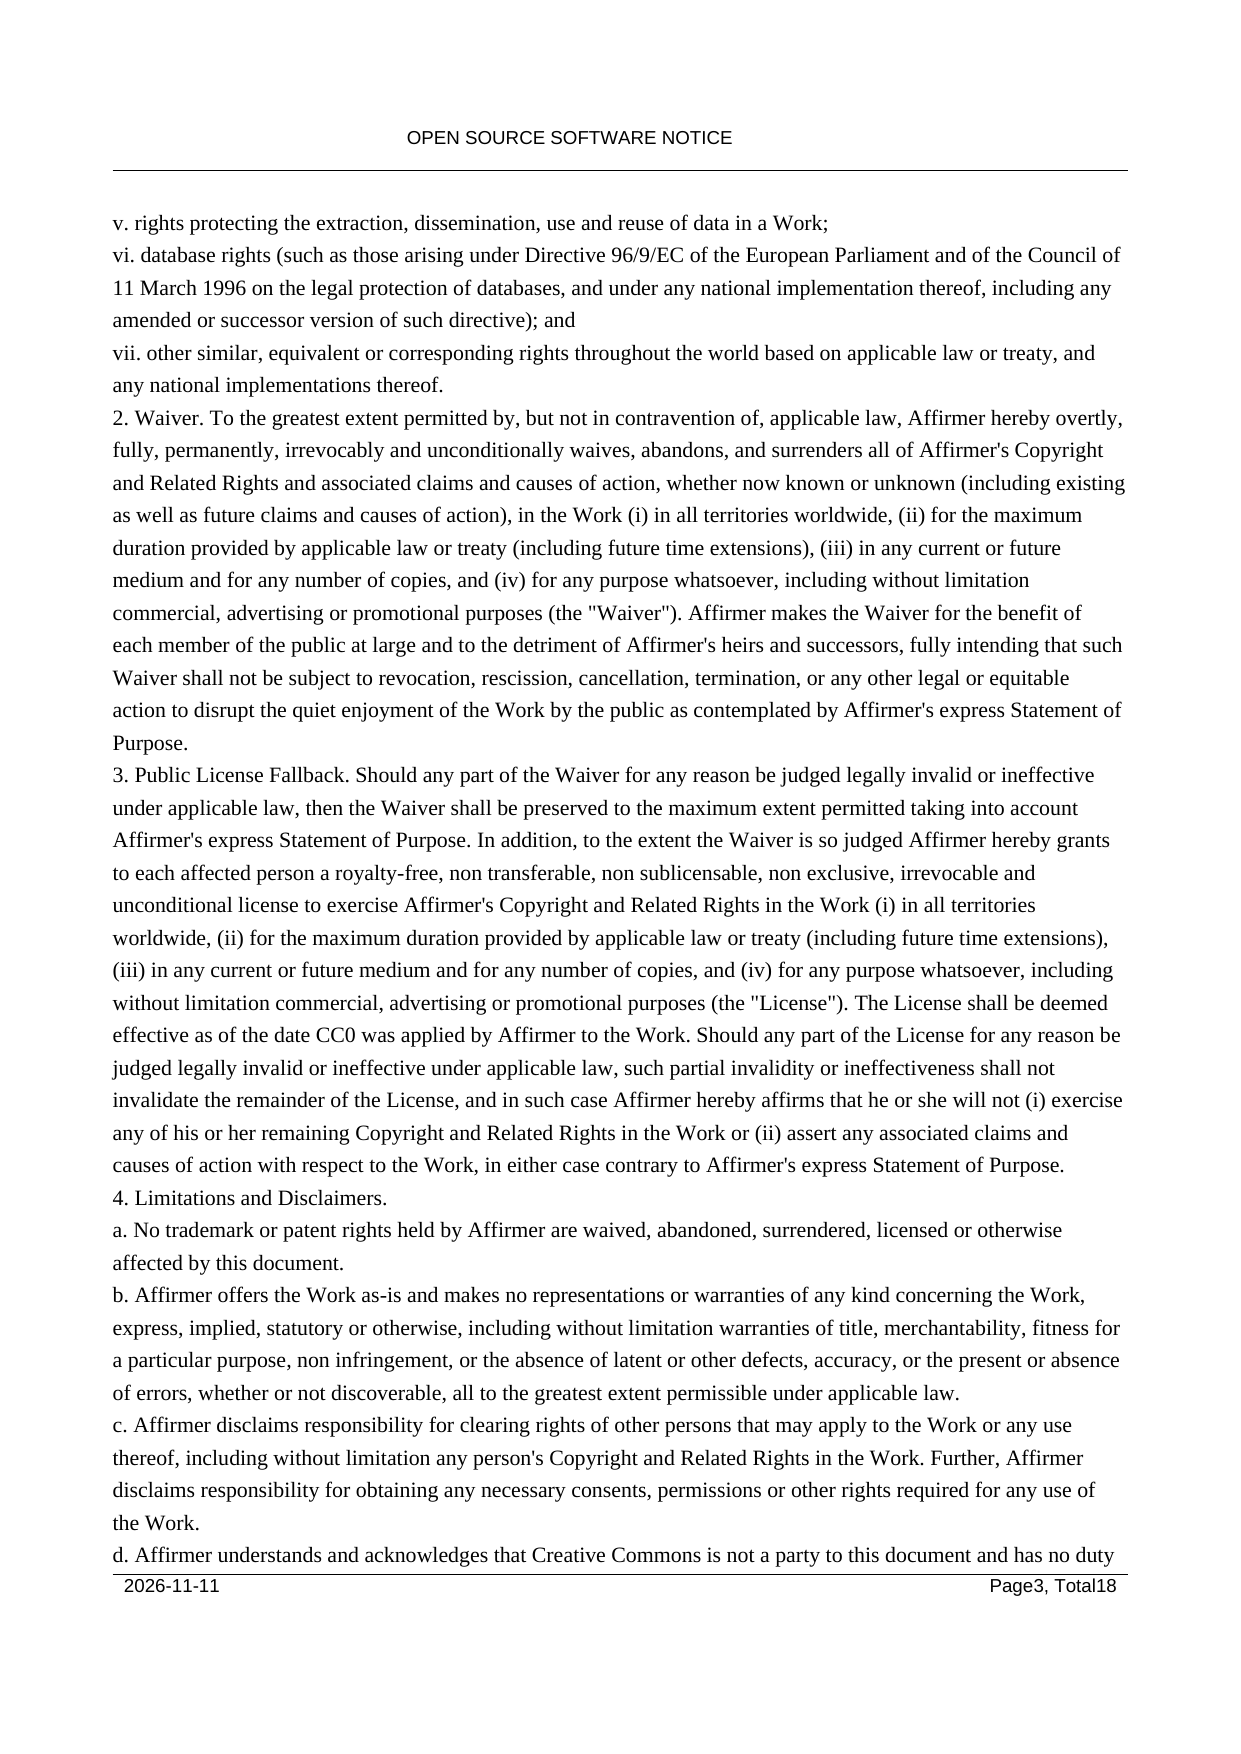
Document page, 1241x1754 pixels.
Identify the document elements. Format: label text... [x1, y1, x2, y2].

text 3. Public License Fallback. Should any part of the Waiver for any reason be judged legally invalid or ineffective under applicable law, then the Waiver shall be preserved to the maximum extent permitted taking into account Affirmer's express Statement of Purpose. In addition, to the extent the Waiver is so judged Affirmer hereby grants to each affected person a royalty-free, non transferable, non sublicensable, non exclusive, irrevocable and unconditional license to exercise Affirmer's Copyright and Related Rights in the Work (i) in all territories worldwide, (ii) for the maximum duration provided by applicable law or treaty (including future time extensions), (iii) in any current or future medium and for any number of copies, and (iv) for any purpose whatsoever, including without limitation commercial, advertising or promotional purposes (the "License"). The License shall be deemed effective as of the date CC0 was applied by Affirmer to the Work. Should any part of the License for any reason be judged legally invalid or ineffective under applicable law, such partial invalidity or ineffectiveness shall not invalidate the remainder of the License, and in such case Affirmer hereby affirms that he or she will not (i) exercise any of his or her remaining Copyright and Related Rights in the Work or (ii) assert any associated claims and causes of action with respect to the Work, in either case contrary to Affirmer's express Statement of Purpose. [112, 759, 1128, 1181]
text 4. Limitations and Disclaimers. [112, 1181, 1128, 1214]
text a. No trademark or patent rights held by Affirmer are waived, abandoned, surrendered, licensed or otherwise affected by this document. [112, 1214, 1128, 1279]
text b. Affirmer offers the Work as-is and makes no representations or warranties of any kind concerning the Work, express, implied, statutory or otherwise, including without limitation warranties of title, merchantability, fitness for a particular purpose, non infringement, or the absence of latent or other defects, accuracy, or the present or absence of errors, whether or not discoverable, all to the greatest extent permissible under applicable law. [112, 1279, 1128, 1409]
text c. Affirmer disclaims responsibility for clearing rights of other persons that may apply to the Work or any use thereof, including without limitation any person's Copyright and Related Rights in the Work. Further, Affirmer disclaims responsibility for obtaining any necessary consents, permissions or other rights required for any use of the Work. [112, 1409, 1128, 1539]
text vii. other similar, equivalent or corresponding rights throughout the world based on applicable law or treaty, and any national implementations thereof. [112, 336, 1128, 401]
text vi. database rights (such as those arising under Directive 96/9/EC of the European Parliament and of the Council of 11 March 1996 on the legal protection of databases, and under any national implementation thereof, including any amended or successor version of such directive); and [112, 239, 1128, 336]
text v. rights protecting the extraction, dissemination, use and reuse of data in a Work; [112, 206, 1128, 239]
text 2. Waiver. To the greatest extent permitted by, but not in contravention of, applicable law, Affirmer hereby overtly, fully, permanently, irrevocably and unconditionally waives, abandons, and surrenders all of Affirmer's Copyright and Related Rights and associated claims and causes of action, whether now known or unknown (including existing as well as future claims and causes of action), in the Work (i) in all territories worldwide, (ii) for the maximum duration provided by applicable law or treaty (including future time extensions), (iii) in any current or future medium and for any number of copies, and (iv) for any purpose whatsoever, including without limitation commercial, advertising or promotional purposes (the "Waiver"). Affirmer makes the Waiver for the benefit of each member of the public at large and to the detriment of Affirmer's heirs and successors, fully intending that such Waiver shall not be subject to revocation, rescission, cancellation, termination, or any other legal or equitable action to disrupt the quiet enjoyment of the Work by the public as contemplated by Affirmer's express Statement of Purpose. [112, 401, 1128, 759]
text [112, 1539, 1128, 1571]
